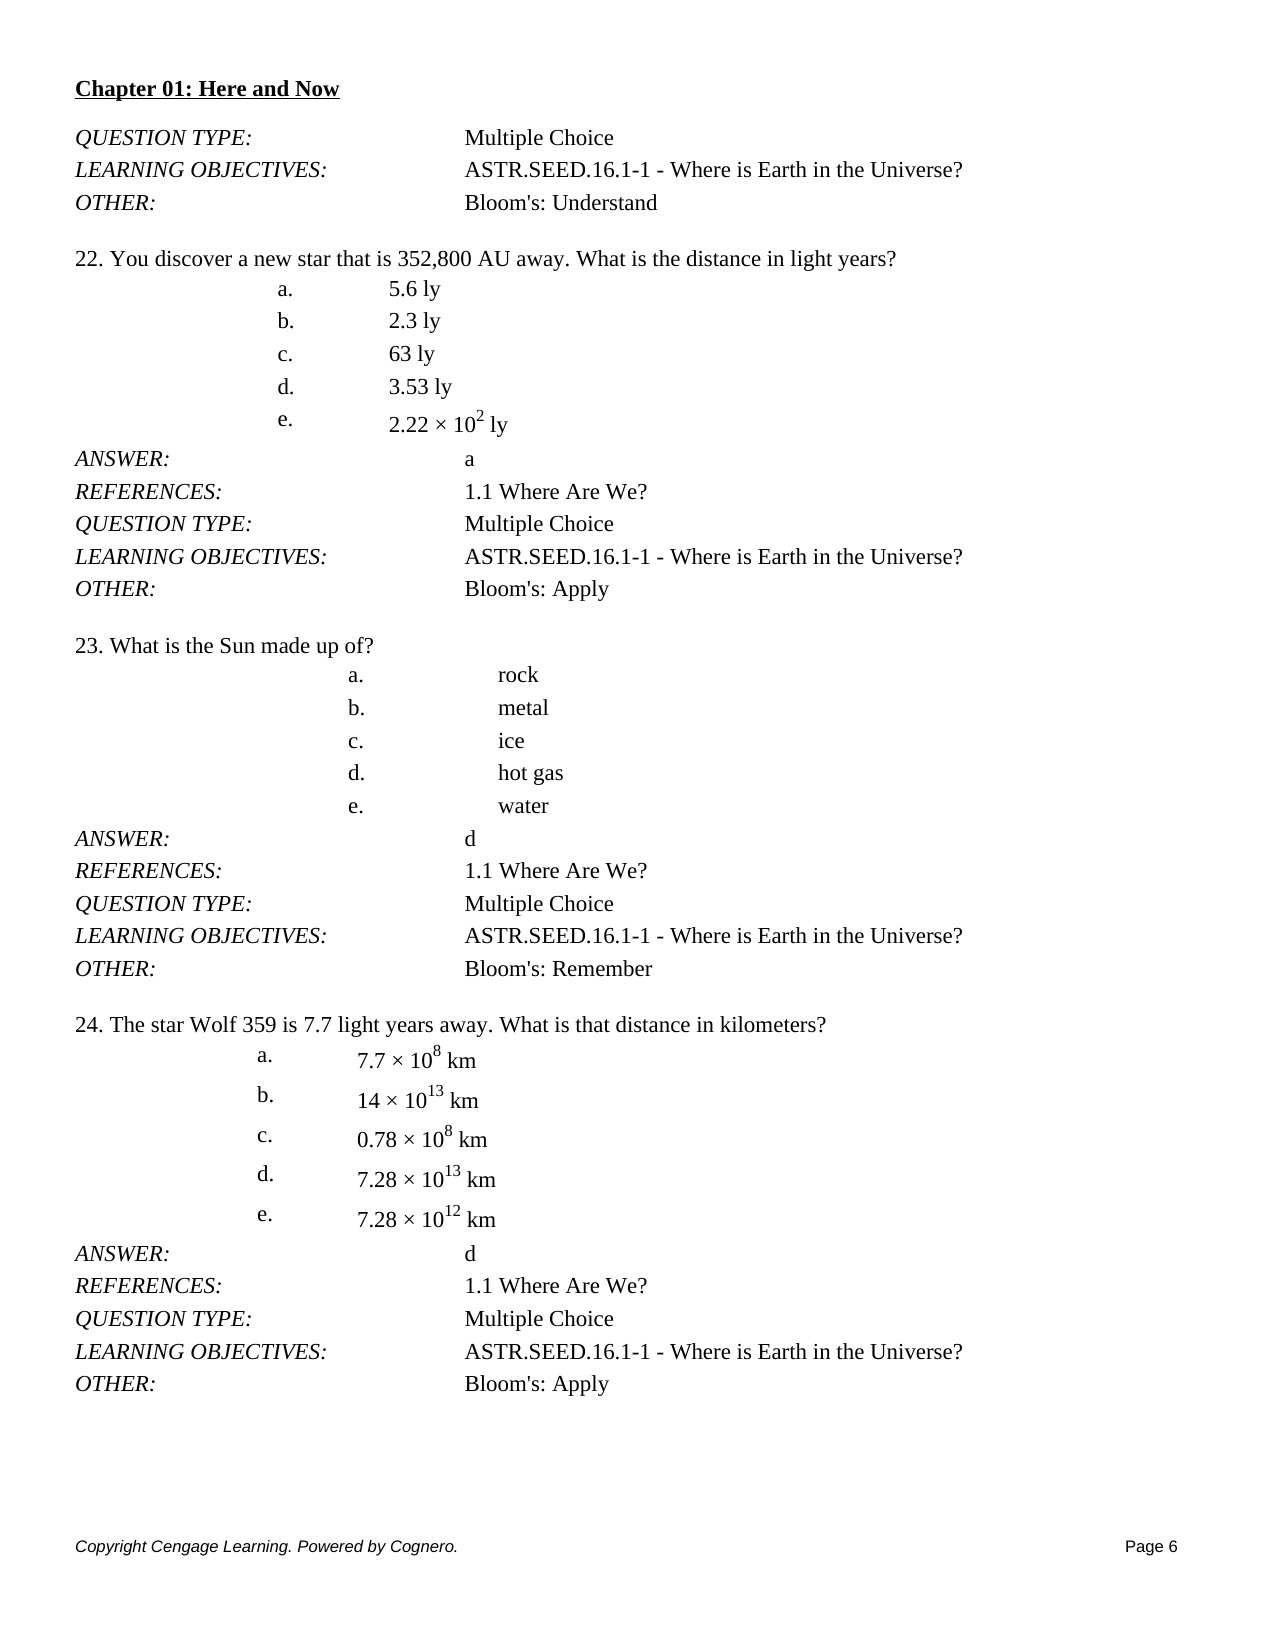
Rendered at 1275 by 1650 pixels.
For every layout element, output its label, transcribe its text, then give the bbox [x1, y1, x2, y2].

table_header 23. ​What is the Sun made up of? [75, 632, 1200, 984]
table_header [75, 121, 1200, 218]
table_header 24. The star Wolf 359 is 7.7 light years away. What is that distance in kilometers? [75, 1012, 1200, 1400]
table_header 22. You discover a new star that is 352,800 AU away. What is the distance in light years? [75, 245, 1200, 605]
